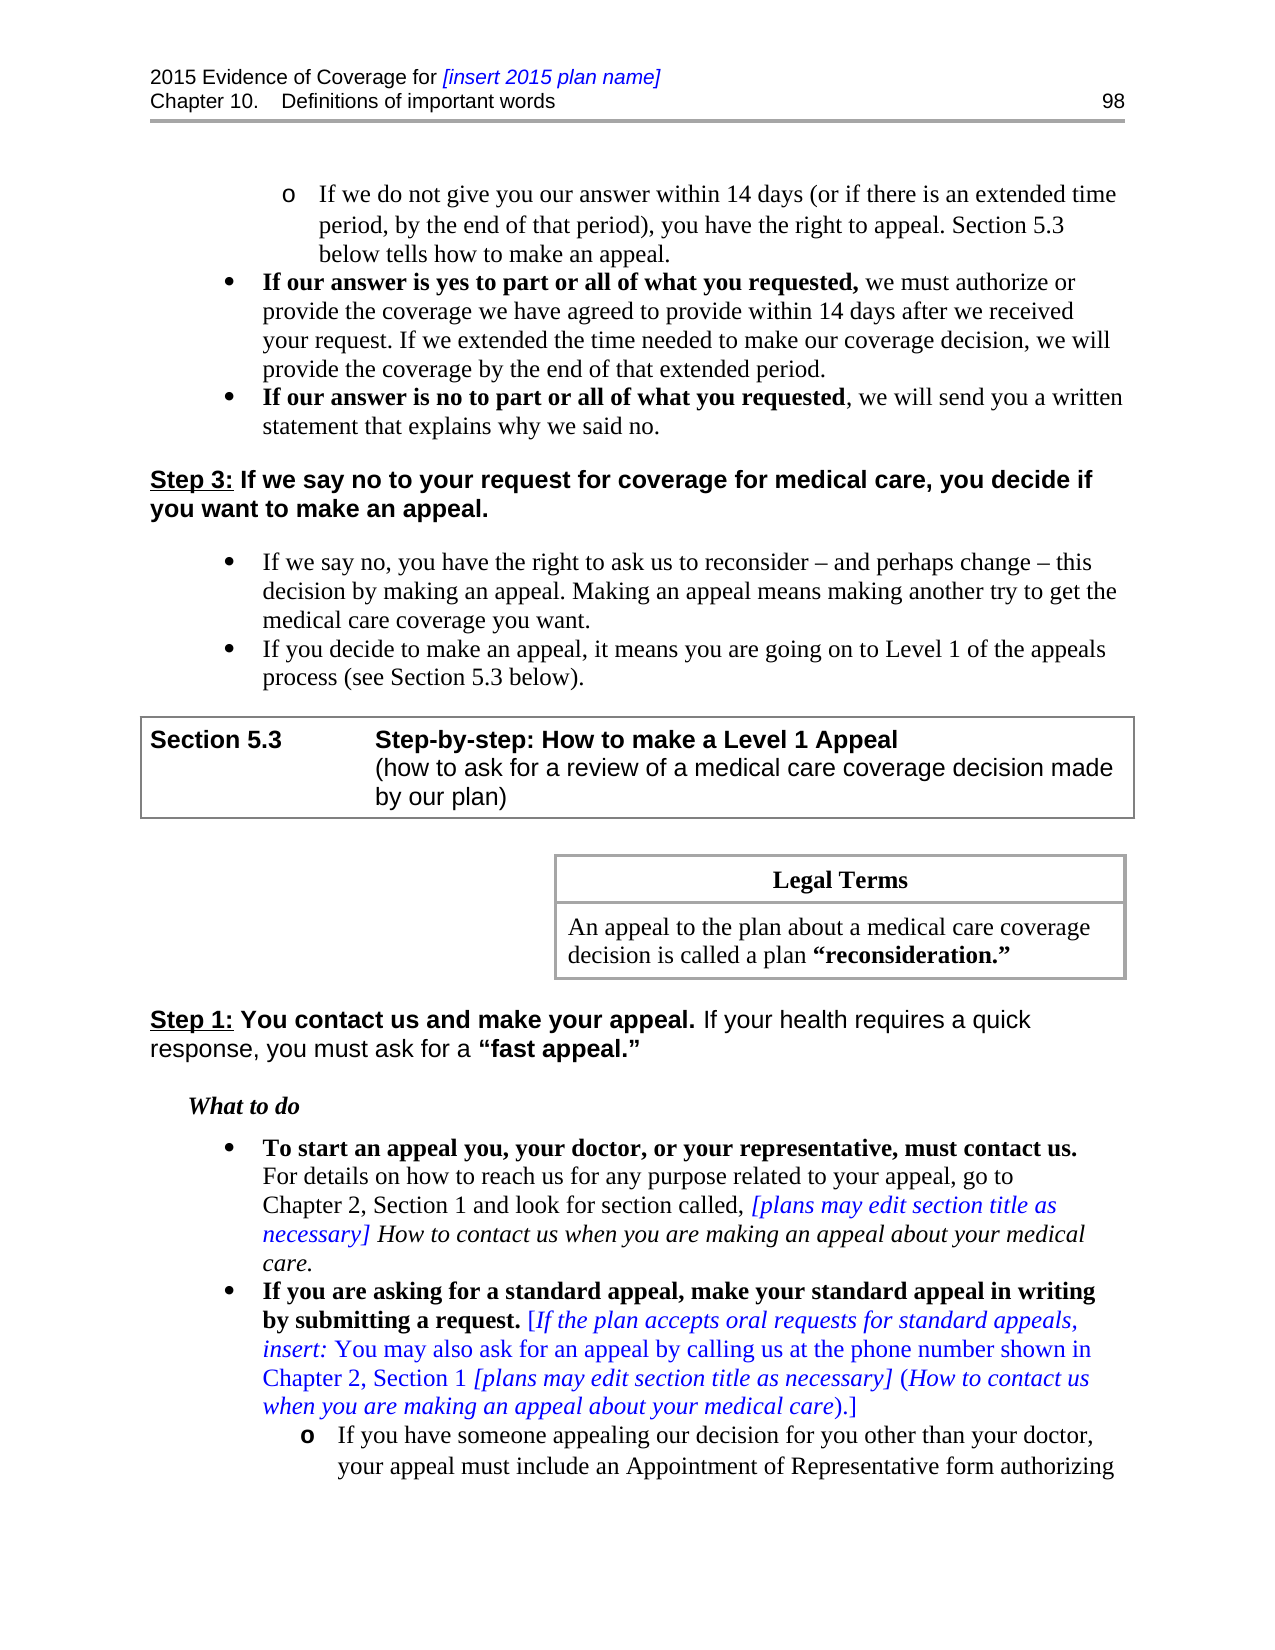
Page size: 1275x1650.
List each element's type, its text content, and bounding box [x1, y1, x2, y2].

list If our answer is yes to part or all of what you requested, we must authorize or provide the coverage we have agreed to provide within 14 days after we received your request. If we extended the time needed to make our coverage decision, we will provide the coverage by the end of that extended period. [225, 267, 1125, 382]
list If our answer is no to part or all of what you requested, we will send you a written statement that explains why we said no. [225, 382, 1125, 440]
list To start an appeal you, your doctor, or your representative, must contact us. For details on how to reach us for any purpose related to your appeal, go to Chapter 2, Section 1 and look for section called, [plans may edit section title as necessary] How to contact us when you are making an appeal about your medical care. [225, 1133, 1097, 1276]
list If we say no, you have the right to ask us to reconsider – and perhaps change – this decision by making an appeal. Making an appeal means making another try to get the medical care coverage you want. [225, 547, 1125, 634]
table_cell An appeal to the plan about a medical care coverage decision is called a plan “reconsideration.” [557, 904, 1123, 977]
list If we do not give you our answer within 14 days (or if there is an extended time period, by the end of that period), you have the right to appeal. Section 5.3 below tells how to make an appeal. [281, 179, 1125, 267]
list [300, 1420, 1116, 1480]
list If you are asking for a standard appeal, make your standard appeal in writing by submitting a request. [If the plan accepts oral requests for standard appeals, insert: You may also ask for an appeal by calling us at the phone number shown in Chapter 2, Section 1 [plans may edit section title as necessary] (How to contact us when you are making an appeal about your medical care).] [225, 1276, 1097, 1420]
subtitle What to do [187, 1091, 1125, 1120]
table_header Legal Terms [557, 857, 1123, 901]
list If you decide to make an appeal, it means you are going on to Level 1 of the appeals process (see Section 5.3 below). [225, 634, 1125, 691]
subtitle Step 3: If we say no to your request for coverage for medical care, you decide if you want to make an appeal. [150, 465, 1125, 522]
subtitle Section 5.3 Step-by-step: How to make a Level 1 Appeal (how to ask for a review of a medical care coverage decision made by our plan) [142, 718, 1133, 817]
subtitle Step 1: You contact us and make your appeal. If your health requires a quick response, you must ask for a “fast appeal.” [150, 1005, 1125, 1062]
